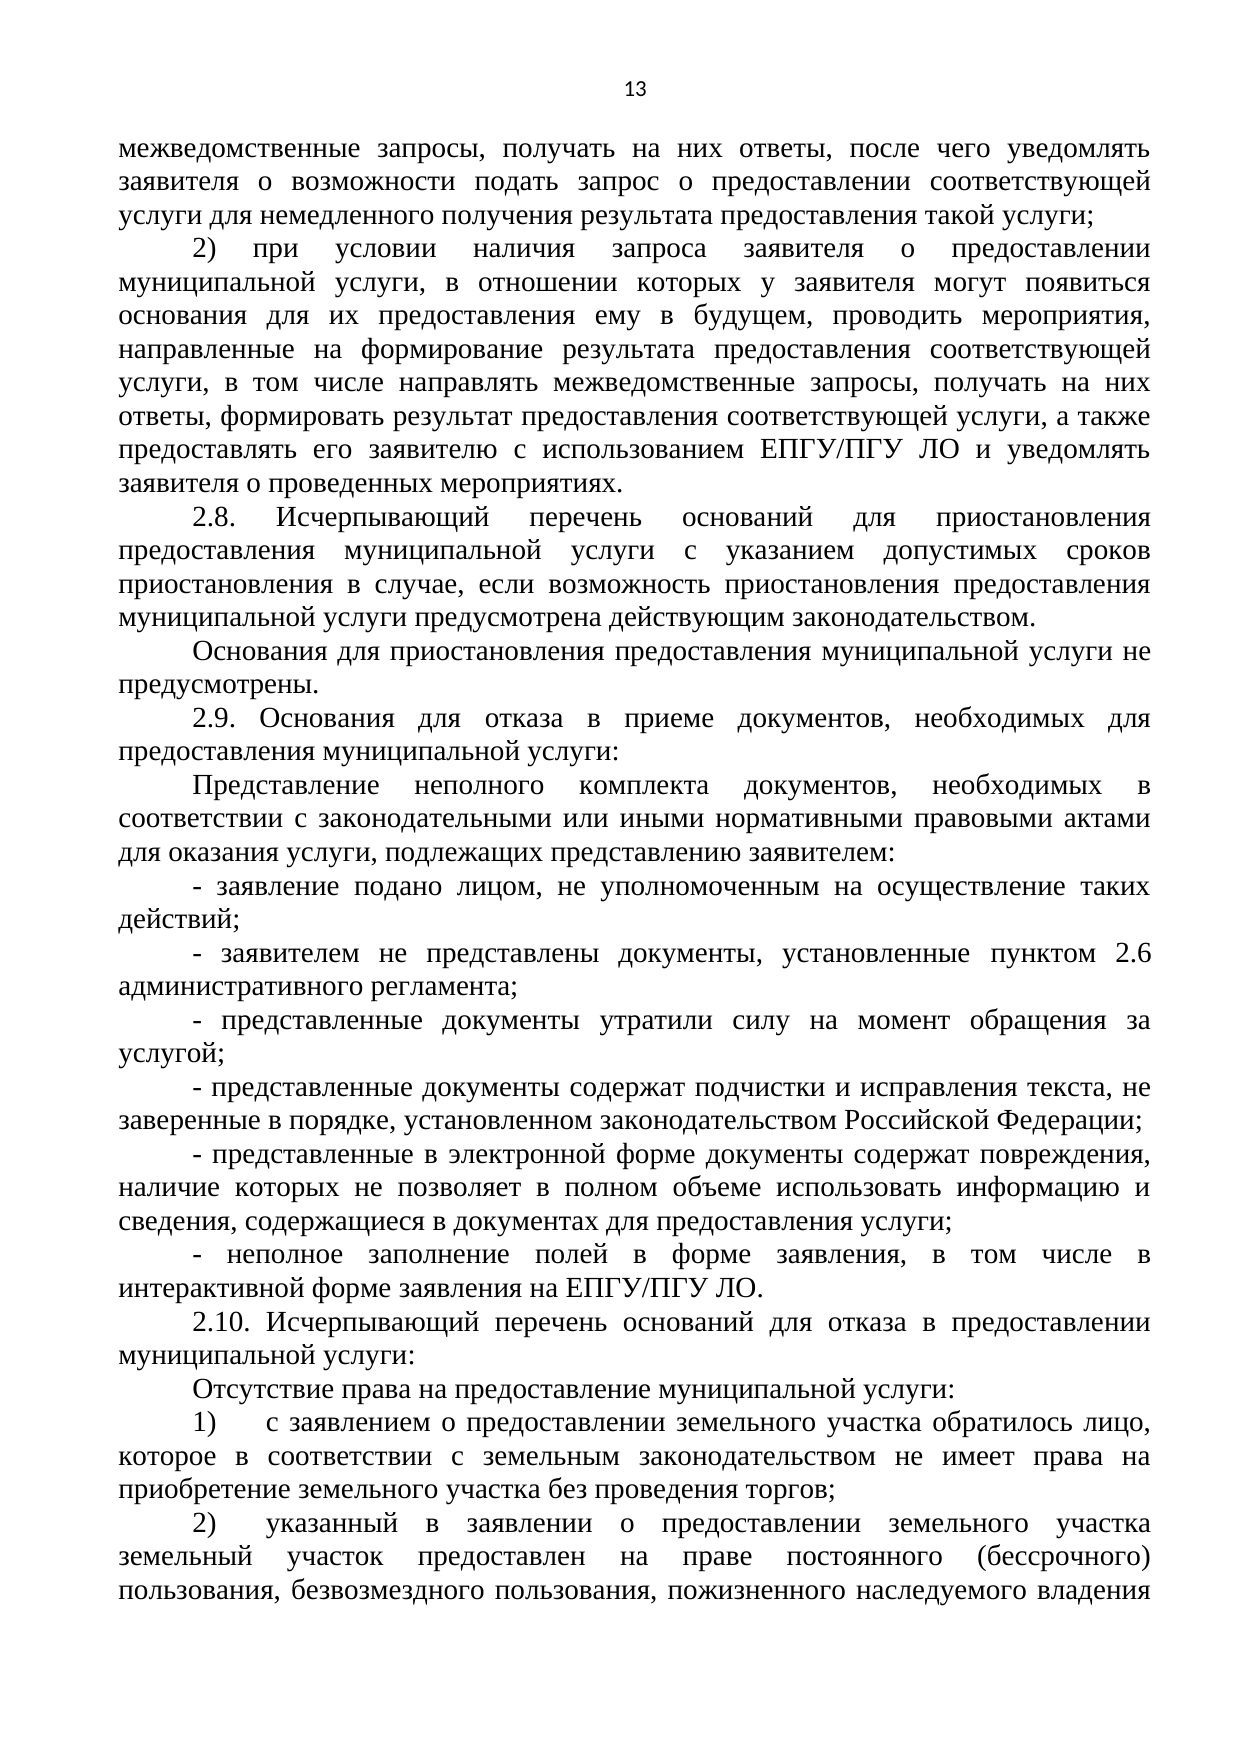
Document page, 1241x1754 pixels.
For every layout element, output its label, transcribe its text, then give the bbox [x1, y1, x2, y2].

text - заявление подано лицом, не уполномоченным на осуществление таких действий; [118, 868, 1152, 935]
text Отсутствие права на предоставление муниципальной услуги: [118, 1371, 1152, 1404]
text 2.8. Исчерпывающий перечень оснований для приостановления предоставления муниципальной услуги с указанием допустимых сроков приостановления в случае, если возможность приостановления предоставления муниципальной услуги предусмотрена действующим законодательством. [118, 499, 1152, 633]
text - представленные документы содержат подчистки и исправления текста, не заверенные в порядке, установленном законодательством Российской Федерации; [118, 1069, 1152, 1136]
text Представление неполного комплекта документов, необходимых в соответствии с законодательными или иными нормативными правовыми актами для оказания услуги, подлежащих представлению заявителем: [118, 767, 1152, 868]
text 2.9. Основания для отказа в приеме документов, необходимых для предоставления муниципальной услуги: [118, 700, 1152, 767]
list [118, 1505, 1152, 1606]
text 2.10. Исчерпывающий перечень оснований для отказа в предоставлении муниципальной услуги: [118, 1304, 1152, 1371]
text 2) при условии наличия запроса заявителя о предоставлении муниципальной услуги, в отношении которых у заявителя могут появиться основания для их предоставления ему в будущем, проводить мероприятия, направленные на формирование результата предоставления соответствующей услуги, в том числе направлять межведомственные запросы, получать на них ответы, формировать результат предоставления соответствующей услуги, а также предоставлять его заявителю с использованием ЕПГУ/ПГУ ЛО и уведомлять заявителя о проведенных мероприятиях. [118, 230, 1152, 499]
text - представленные в электронной форме документы содержат повреждения, наличие которых не позволяет в полном объеме использовать информацию и сведения, содержащиеся в документах для предоставления услуги; [118, 1136, 1152, 1237]
text Основания для приостановления предоставления муниципальной услуги не предусмотрены. [118, 633, 1152, 700]
text - неполное заполнение полей в форме заявления, в том числе в интерактивной форме заявления на ЕПГУ/ПГУ ЛО. [118, 1237, 1152, 1304]
list с заявлением о предоставлении земельного участка обратилось лицо, которое в соответствии с земельным законодательством не имеет права на приобретение земельного участка без проведения торгов; [118, 1404, 1152, 1505]
text - заявителем не представлены документы, установленные пунктом 2.6 административного регламента; [118, 935, 1152, 1002]
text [118, 130, 1152, 230]
text - представленные документы утратили силу на момент обращения за услугой; [118, 1002, 1152, 1069]
